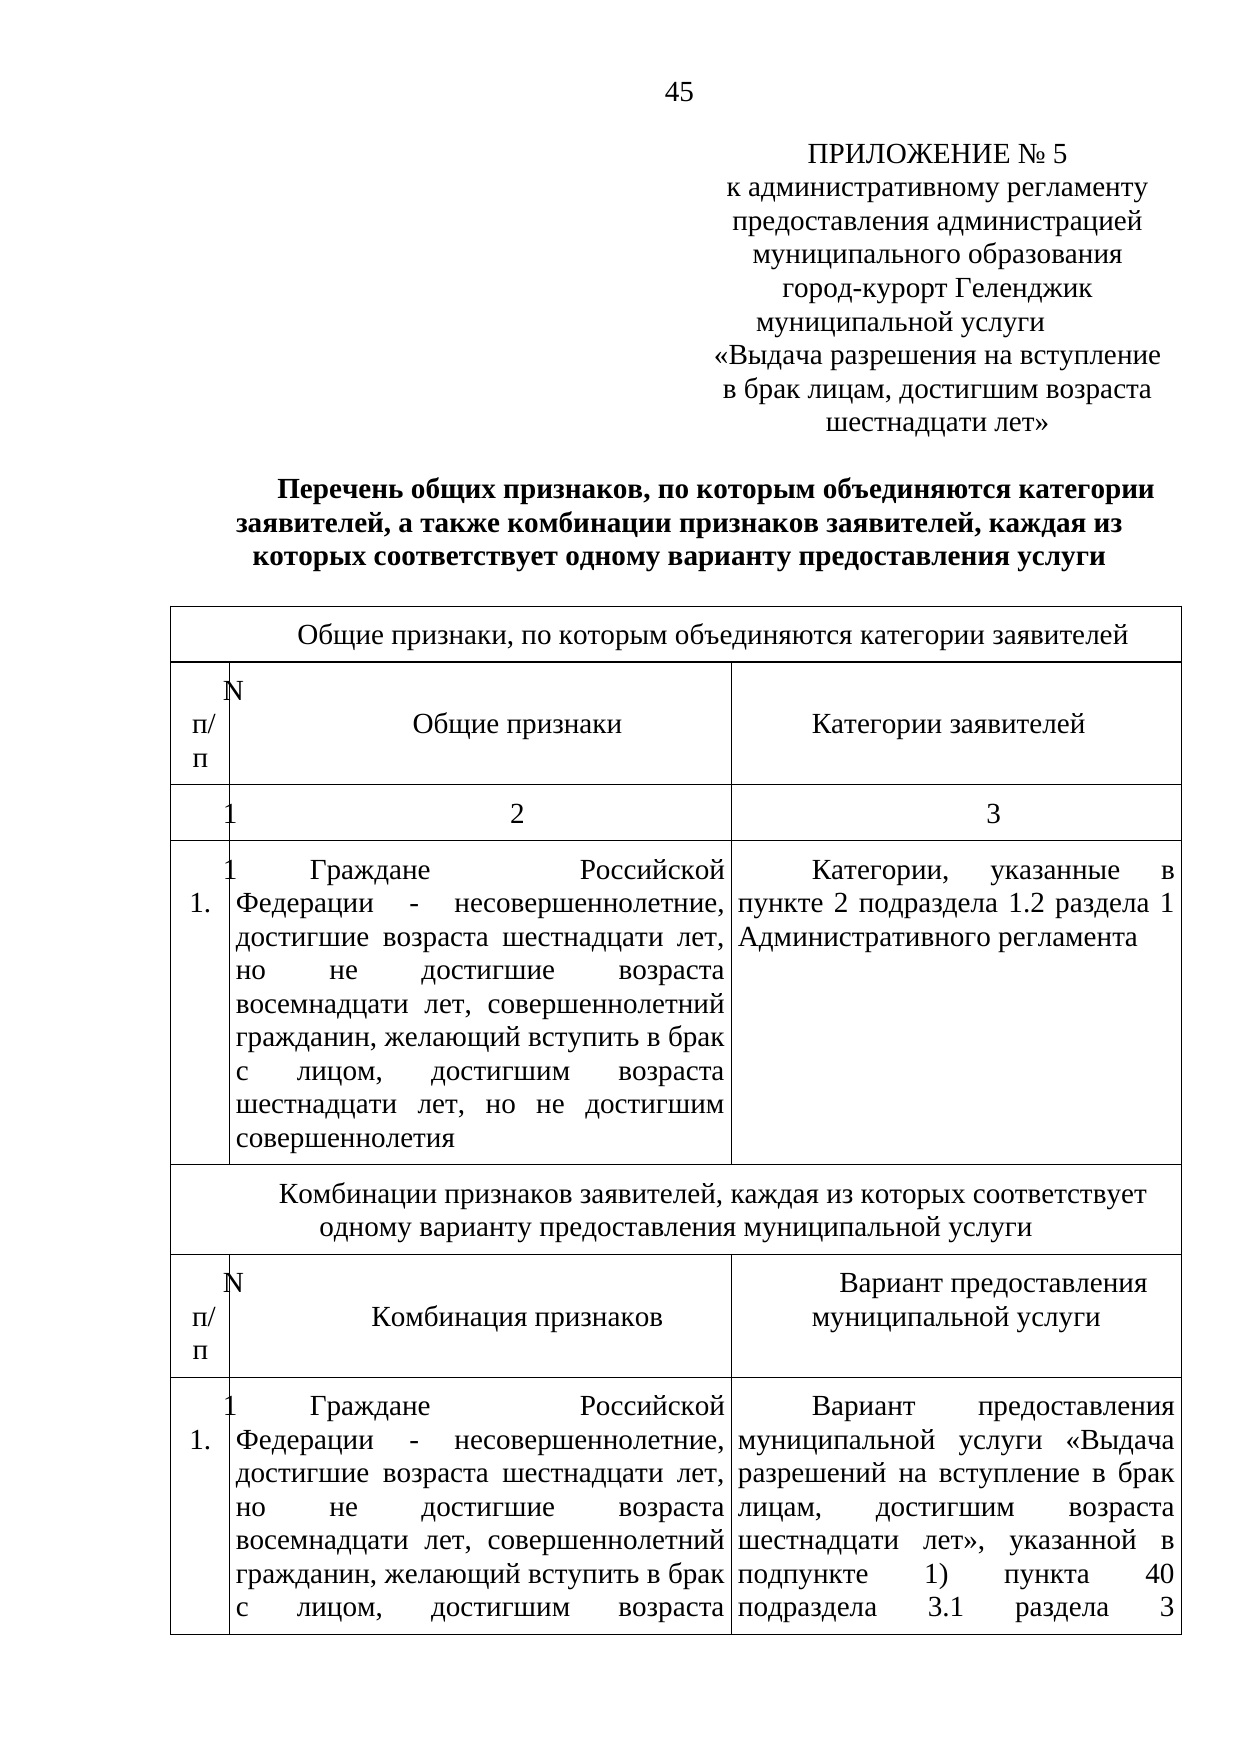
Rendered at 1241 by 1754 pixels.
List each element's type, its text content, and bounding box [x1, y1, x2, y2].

table_cell 3 [732, 785, 1181, 840]
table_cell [732, 1378, 1181, 1634]
table_cell Категории, указанные в пункте 2 подраздела 1.2 раздела 1 Административного регламента [732, 841, 1181, 1164]
table_cell N п/п [171, 1255, 229, 1377]
table_cell Граждане Российской Федерации - несовершеннолетние, достигшие возраста шестнадцати лет, но не достигшие возраста восемнадцати лет, совершеннолетний гражданин, желающий вступить в брак с лицом, достигшим возраста шестнадцати лет, но не достигшим совершеннолетия [230, 841, 731, 1164]
table_cell Категории заявителей [732, 663, 1181, 784]
table_cell 11. [171, 841, 229, 1164]
table_cell Общие признаки [230, 663, 731, 784]
text к административному регламенту [620, 169, 1181, 203]
table_cell 1 [171, 785, 229, 840]
table_cell Комбинации признаков заявителей, каждая из которых соответствует одному варианту предоставления муниципальной услуги [171, 1165, 1181, 1254]
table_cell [230, 1378, 731, 1634]
table_cell 11. [171, 1378, 229, 1634]
table_cell Комбинация признаков [230, 1255, 731, 1377]
table_cell 2 [230, 785, 731, 840]
table_header Общие признаки, по которым объединяются категории заявителей [171, 607, 1181, 661]
text ПРИЛОЖЕНИЕ № 5 [620, 136, 1181, 169]
text в брак лицам, достигшим возраста [620, 371, 1181, 404]
text предоставления администрацией [620, 203, 1181, 237]
table_cell N п/п [171, 663, 229, 784]
text «Выдача разрешения на вступление [620, 337, 1181, 371]
table_cell Вариант предоставления муниципальной услуги [732, 1255, 1181, 1377]
title Перечень общих признаков, по которым объединяются категории заявителей, а также комбинации признаков заявителей, каждая из которых соответствует одному варианту предоставления услуги [177, 471, 1181, 572]
text муниципального образования [620, 237, 1181, 270]
text шестнадцати лет» [620, 404, 1181, 438]
text город-курорт Геленджик муниципальной услуги [620, 270, 1181, 337]
